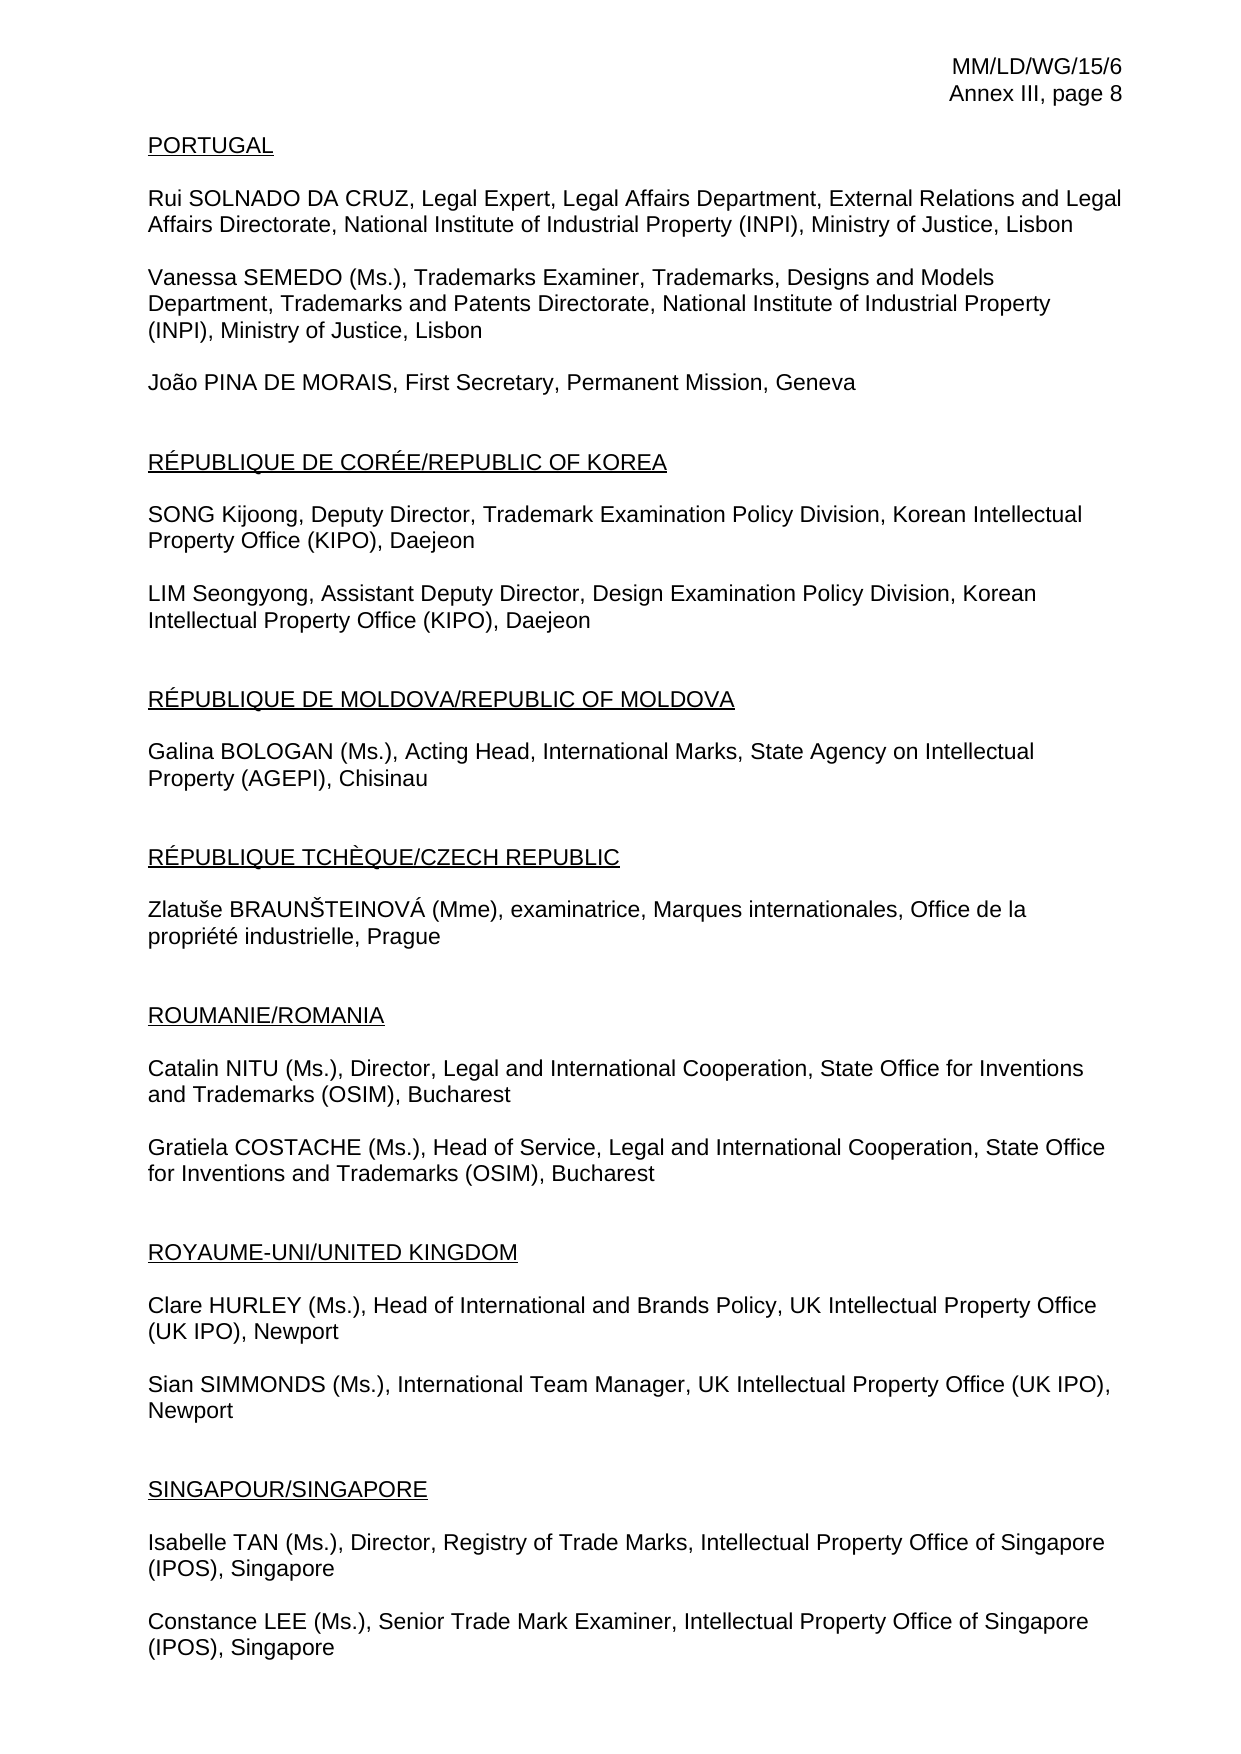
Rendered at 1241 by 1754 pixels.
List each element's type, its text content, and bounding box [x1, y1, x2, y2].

text Catalin NITU (Ms.), Director, Legal and International Cooperation, State Office for Inventions and Trademarks (OSIM), Bucharest [148, 1054, 1122, 1107]
text SONG Kijoong, Deputy Director, Trademark Examination Policy Division, Korean Intellectual Property Office (KIPO), Daejeon [148, 501, 1122, 554]
text João PINA DE MORAIS, First Secretary, Permanent Mission, Geneva [148, 369, 1122, 396]
text ROYAUME-UNI/UNITED KINGDOM [148, 1239, 1122, 1265]
text RÉPUBLIQUE DE CORÉE/REPUBLIC OF KOREA [148, 448, 1122, 475]
text RÉPUBLIQUE DE MOLDOVA/REPUBLIC OF MOLDOVA [148, 686, 1122, 712]
text Rui SOLNADO DA CRUZ, Legal Expert, Legal Affairs Department, External Relations and Legal Affairs Directorate, National Institute of Industrial Property (INPI), Ministry of Justice, Lisbon [148, 185, 1122, 238]
text Clare HURLEY (Ms.), Head of International and Brands Policy, UK Intellectual Property Office (UK IPO), Newport [148, 1292, 1122, 1344]
text Zlatuše BRAUNŠTEINOVÁ (Mme), examinatrice, Marques internationales, Office de la propriété industrielle, Prague [148, 896, 1122, 949]
text SINGAPOUR/SINGAPORE [148, 1476, 1122, 1503]
text Constance LEE (Ms.), Senior Trade Mark Examiner, Intellectual Property Office of Singapore (IPOS), Singapore [148, 1608, 1122, 1661]
text Vanessa SEMEDO (Ms.), Trademarks Examiner, Trademarks, Designs and Models Department, Trademarks and Patents Directorate, National Institute of Industrial Property (INPI), Ministry of Justice, Lisbon [148, 264, 1122, 343]
text RÉPUBLIQUE TCHÈQUE/CZECH REPUBLIC [148, 844, 1122, 870]
text Galina BOLOGAN (Ms.), Acting Head, International Marks, State Agency on Intellectual Property (AGEPI), Chisinau [148, 738, 1122, 791]
text Sian SIMMONDS (Ms.), International Team Manager, UK Intellectual Property Office (UK IPO), Newport [148, 1371, 1122, 1423]
text Isabelle TAN (Ms.), Director, Registry of Trade Marks, Intellectual Property Office of Singapore (IPOS), Singapore [148, 1529, 1122, 1582]
text PORTUGAL [148, 132, 1122, 158]
text ROUMANIE/ROMANIA [148, 1002, 1122, 1028]
text LIM Seongyong, Assistant Deputy Director, Design Examination Policy Division, Korean Intellectual Property Office (KIPO), Daejeon [148, 580, 1122, 633]
text Gratiela COSTACHE (Ms.), Head of Service, Legal and International Cooperation, State Office for Inventions and Trademarks (OSIM), Bucharest [148, 1134, 1122, 1186]
